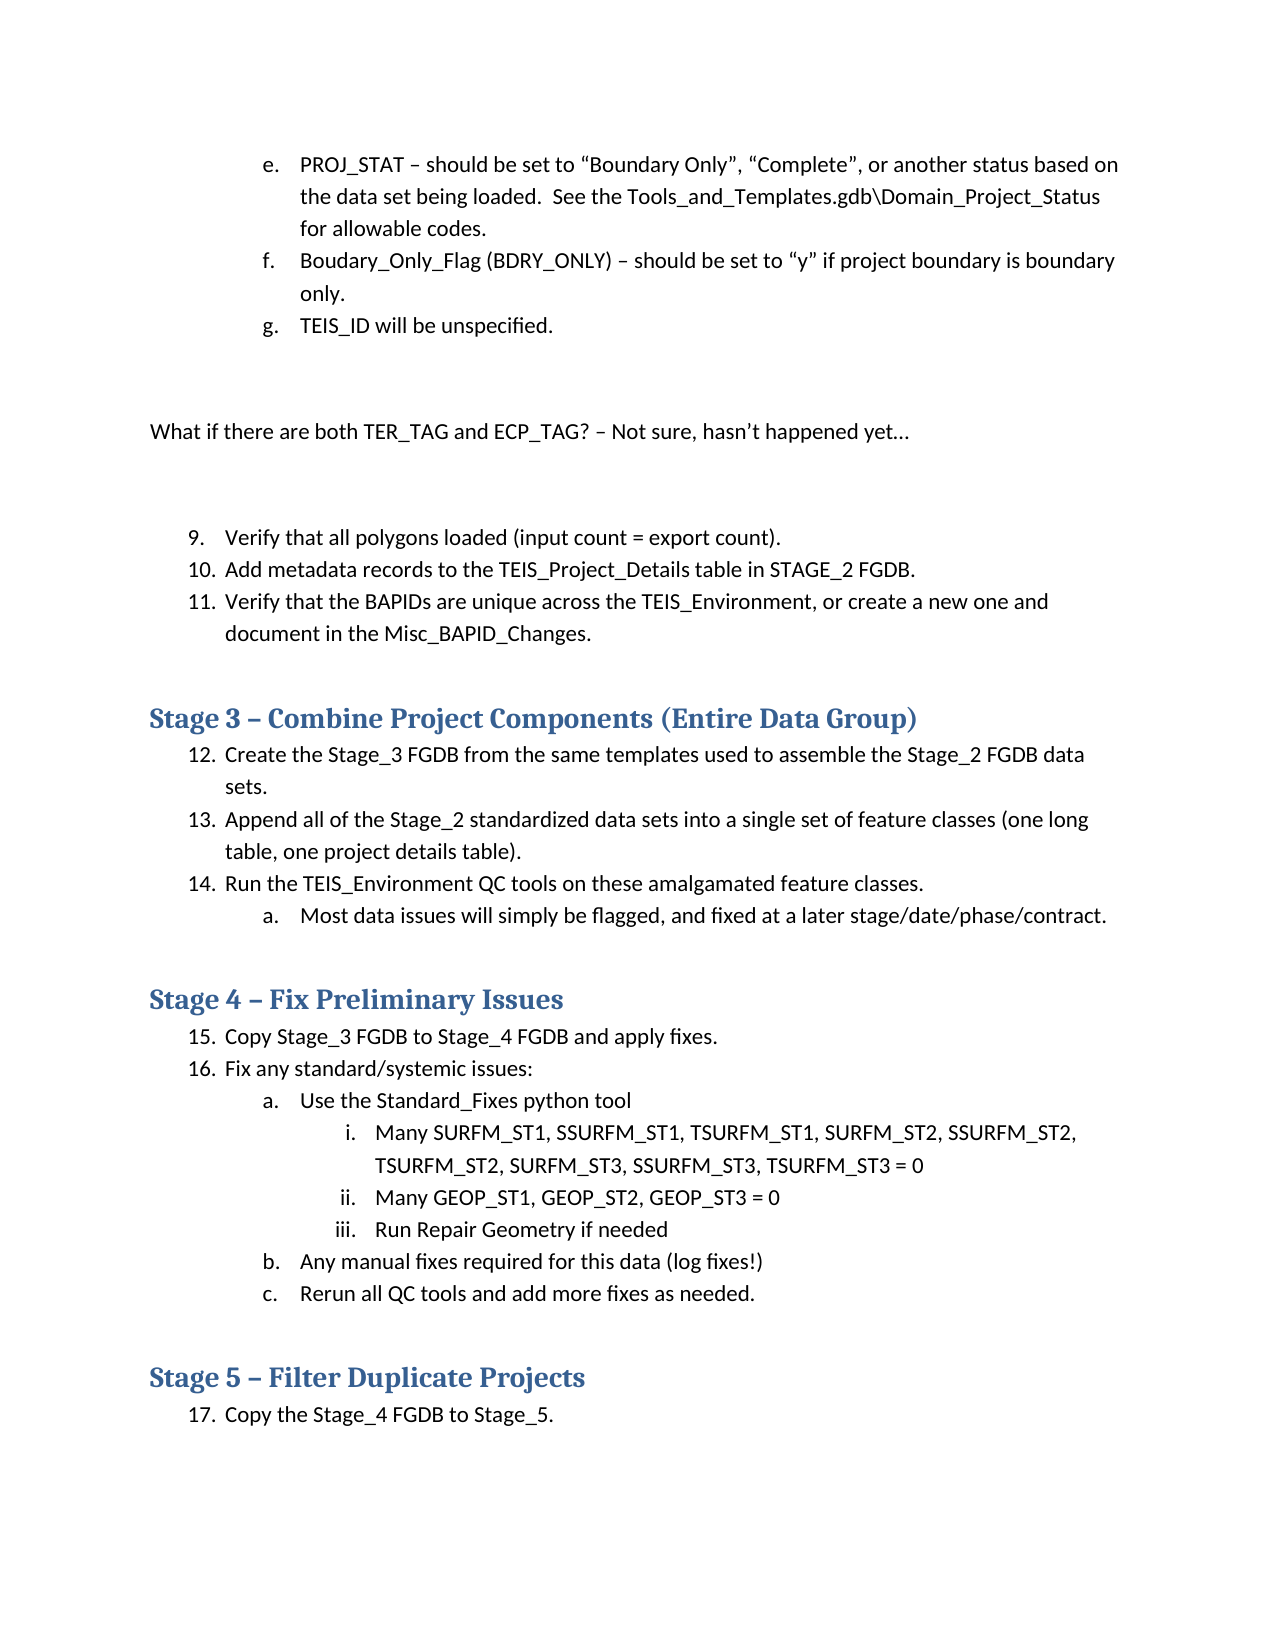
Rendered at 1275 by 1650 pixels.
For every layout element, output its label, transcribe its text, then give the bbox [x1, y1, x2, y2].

list Boudary_Only_Flag (BDRY_ONLY) – should be set to “y” if project boundary is boundary only. [262, 247, 1125, 307]
list Run the TEIS_Environment QC tools on these amalgamated feature classes. [187, 869, 1125, 897]
list Create the Stage_3 FGDB from the same templates used to assemble the Stage_2 FGDB data sets. [187, 740, 1125, 801]
list Many SURFM_ST1, SSURFM_ST1, TSURFM_ST1, SURFM_ST2, SSURFM_ST2, TSURFM_ST2, SURFM_ST3, SSURFM_ST3, TSURFM_ST3 = 0 [356, 1118, 1125, 1179]
list Use the Standard_Fixes python tool [262, 1086, 1125, 1114]
subtitle Stage 3 – Combine Project Components (Entire Data Group) [150, 702, 1125, 735]
list Any manual fixes required for this data (log fixes!) [262, 1247, 1125, 1275]
list Rerun all QC tools and add more fixes as needed. [262, 1279, 1125, 1307]
list Append all of the Stage_2 standardized data sets into a single set of feature classes (one long table, one project details table). [187, 805, 1125, 865]
list Copy Stage_3 FGDB to Stage_4 FGDB and apply fixes. [187, 1022, 1125, 1050]
list Most data issues will simply be flagged, and fixed at a later stage/date/phase/contract. [262, 901, 1125, 929]
list Verify that the BAPIDs are unique across the TEIS_Environment, or create a new one and document in the Misc_BAPID_Changes. [187, 587, 1125, 648]
list Add metadata records to the TEIS_Project_Details table in STAGE_2 FGDB. [187, 555, 1125, 583]
subtitle Stage 4 – Fix Preliminary Issues [150, 983, 1125, 1017]
list TEIS_ID will be unspecified. [262, 311, 1125, 339]
subtitle Stage 5 – Filter Duplicate Projects [150, 1362, 1125, 1395]
text What if there are both TER_TAG and ECP_TAG? – Not sure, hasn’t happened yet… [150, 417, 1125, 445]
list PROJ_STAT – should be set to “Boundary Only”, “Complete”, or another status based on the data set being loaded. See the Tools_and_Templates.gdb\Domain_Project_Status for allowable codes. [262, 150, 1125, 242]
list Many GEOP_ST1, GEOP_ST2, GEOP_ST3 = 0 [356, 1183, 1125, 1211]
list Fix any standard/systemic issues: [187, 1054, 1125, 1082]
list Copy the Stage_4 FGDB to Stage_5. [187, 1400, 1125, 1428]
list Run Repair Geometry if needed [356, 1215, 1125, 1243]
list Verify that all polygons loaded (input count = export count). [187, 523, 1125, 551]
